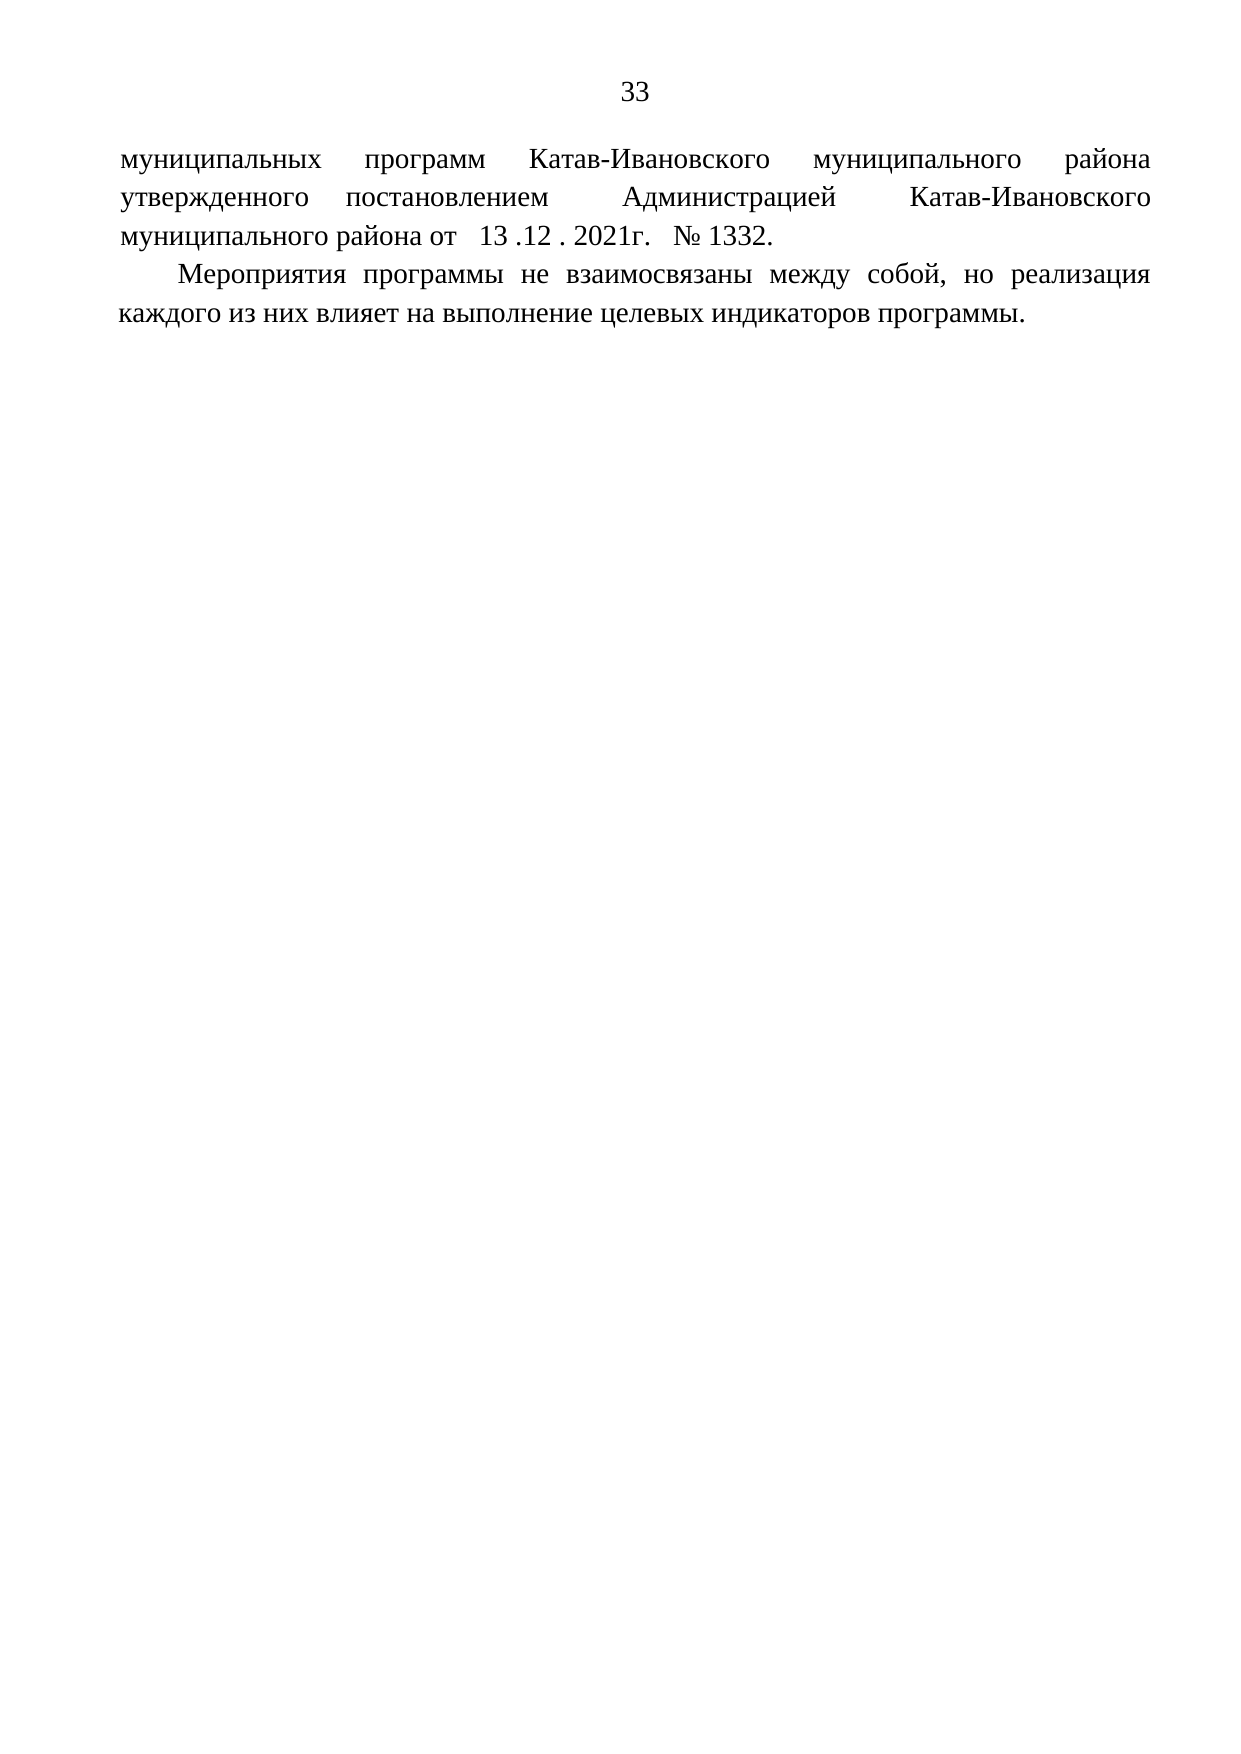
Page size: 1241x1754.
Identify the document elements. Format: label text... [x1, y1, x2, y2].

text Мероприятия программы не взаимосвязаны между собой, но реализация каждого из них влияет на выполнение целевых индикаторов программы. [118, 257, 1152, 329]
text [120, 141, 1152, 252]
